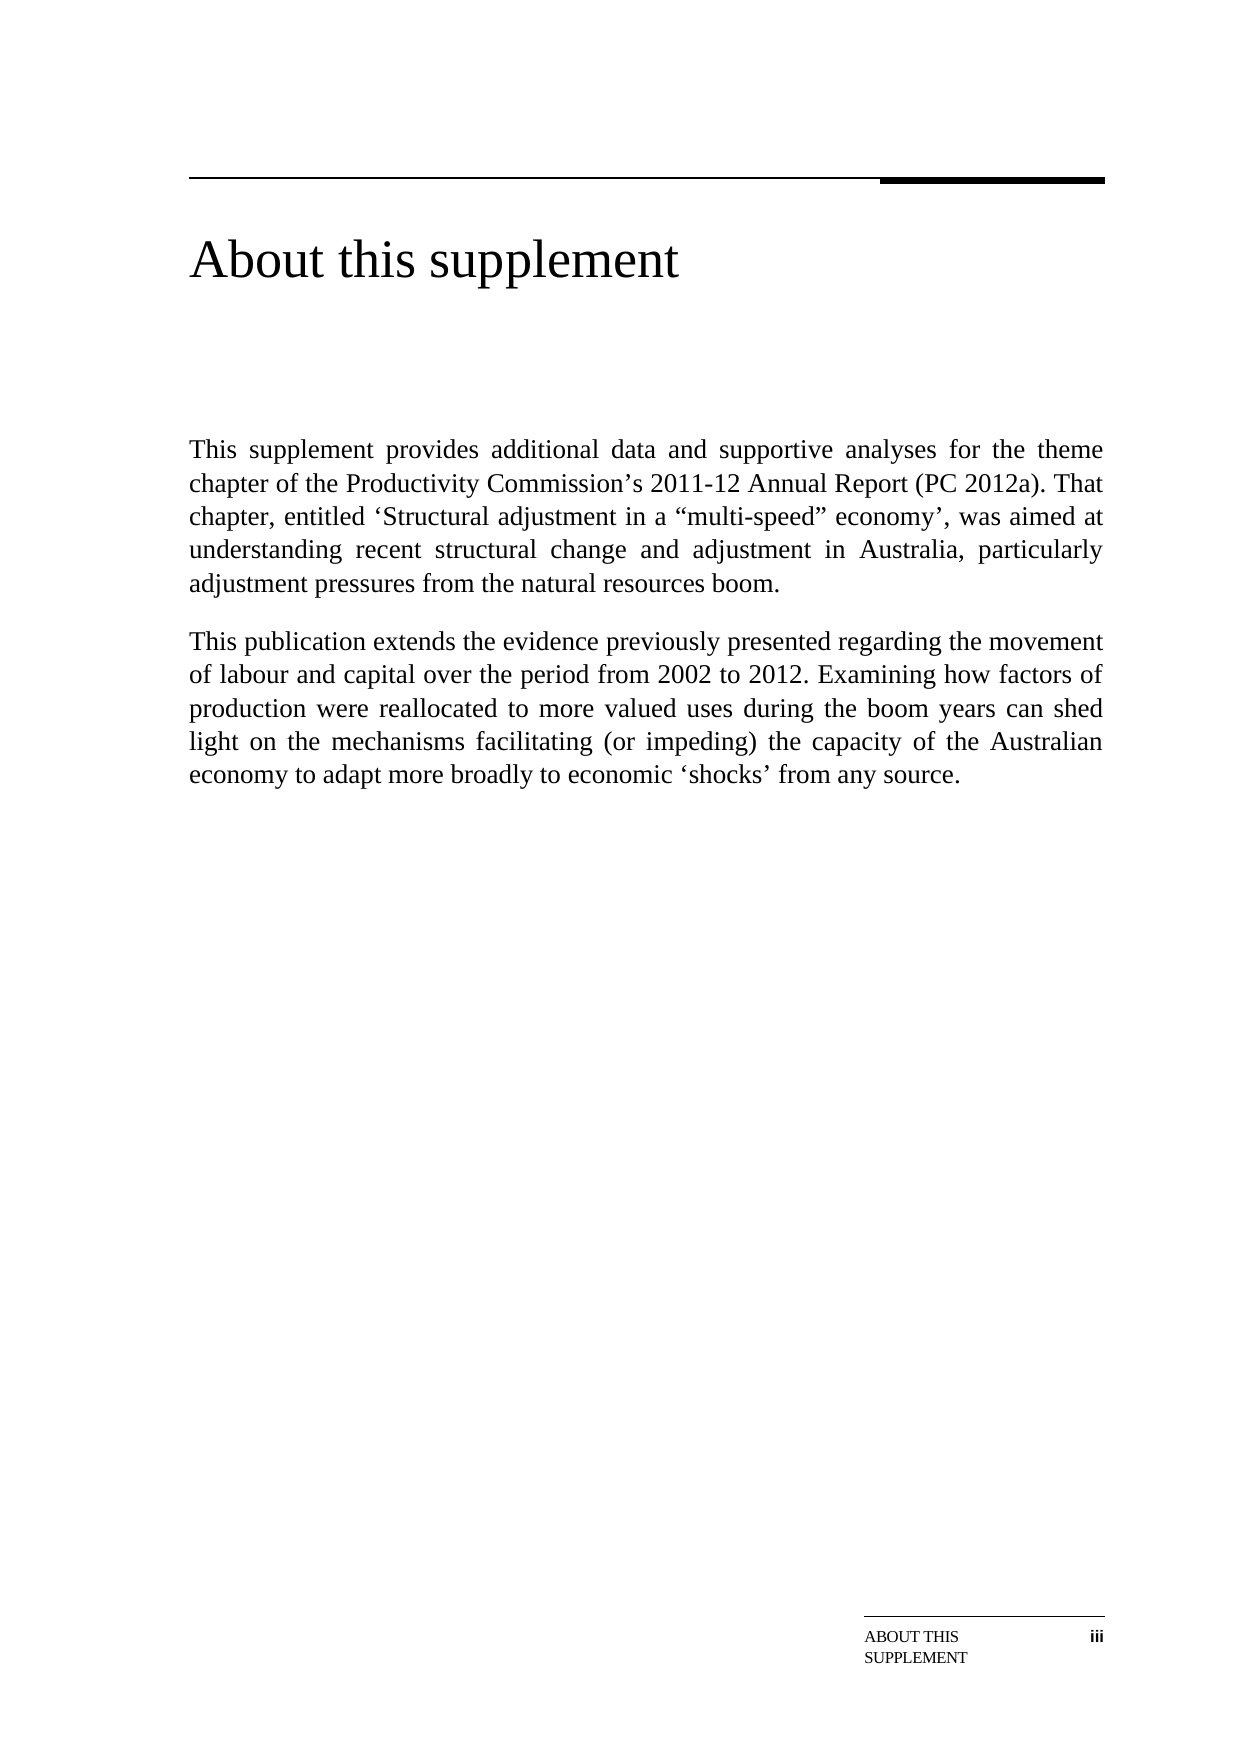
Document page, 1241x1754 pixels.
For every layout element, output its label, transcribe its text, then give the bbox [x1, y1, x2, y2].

text This supplement provides additional data and supportive analyses for the theme chapter of the Productivity Commission’s 2011-12 Annual Report (PC 2012a). That chapter, entitled ‘Structural adjustment in a “multi-speed” economy’, was aimed at understanding recent structural change and adjustment in Australia, particularly adjustment pressures from the natural resources boom. [189, 431, 1104, 598]
subtitle About this supplement [189, 227, 1104, 290]
text This publication extends the evidence previously presented regarding the movement of labour and capital over the period from 2002 to 2012. Examining how factors of production were reallocated to more valued uses during the boom years can shed light on the mechanisms facilitating (or impeding) the capacity of the Australian economy to adapt more broadly to economic ‘shocks’ from any source. [189, 623, 1104, 790]
